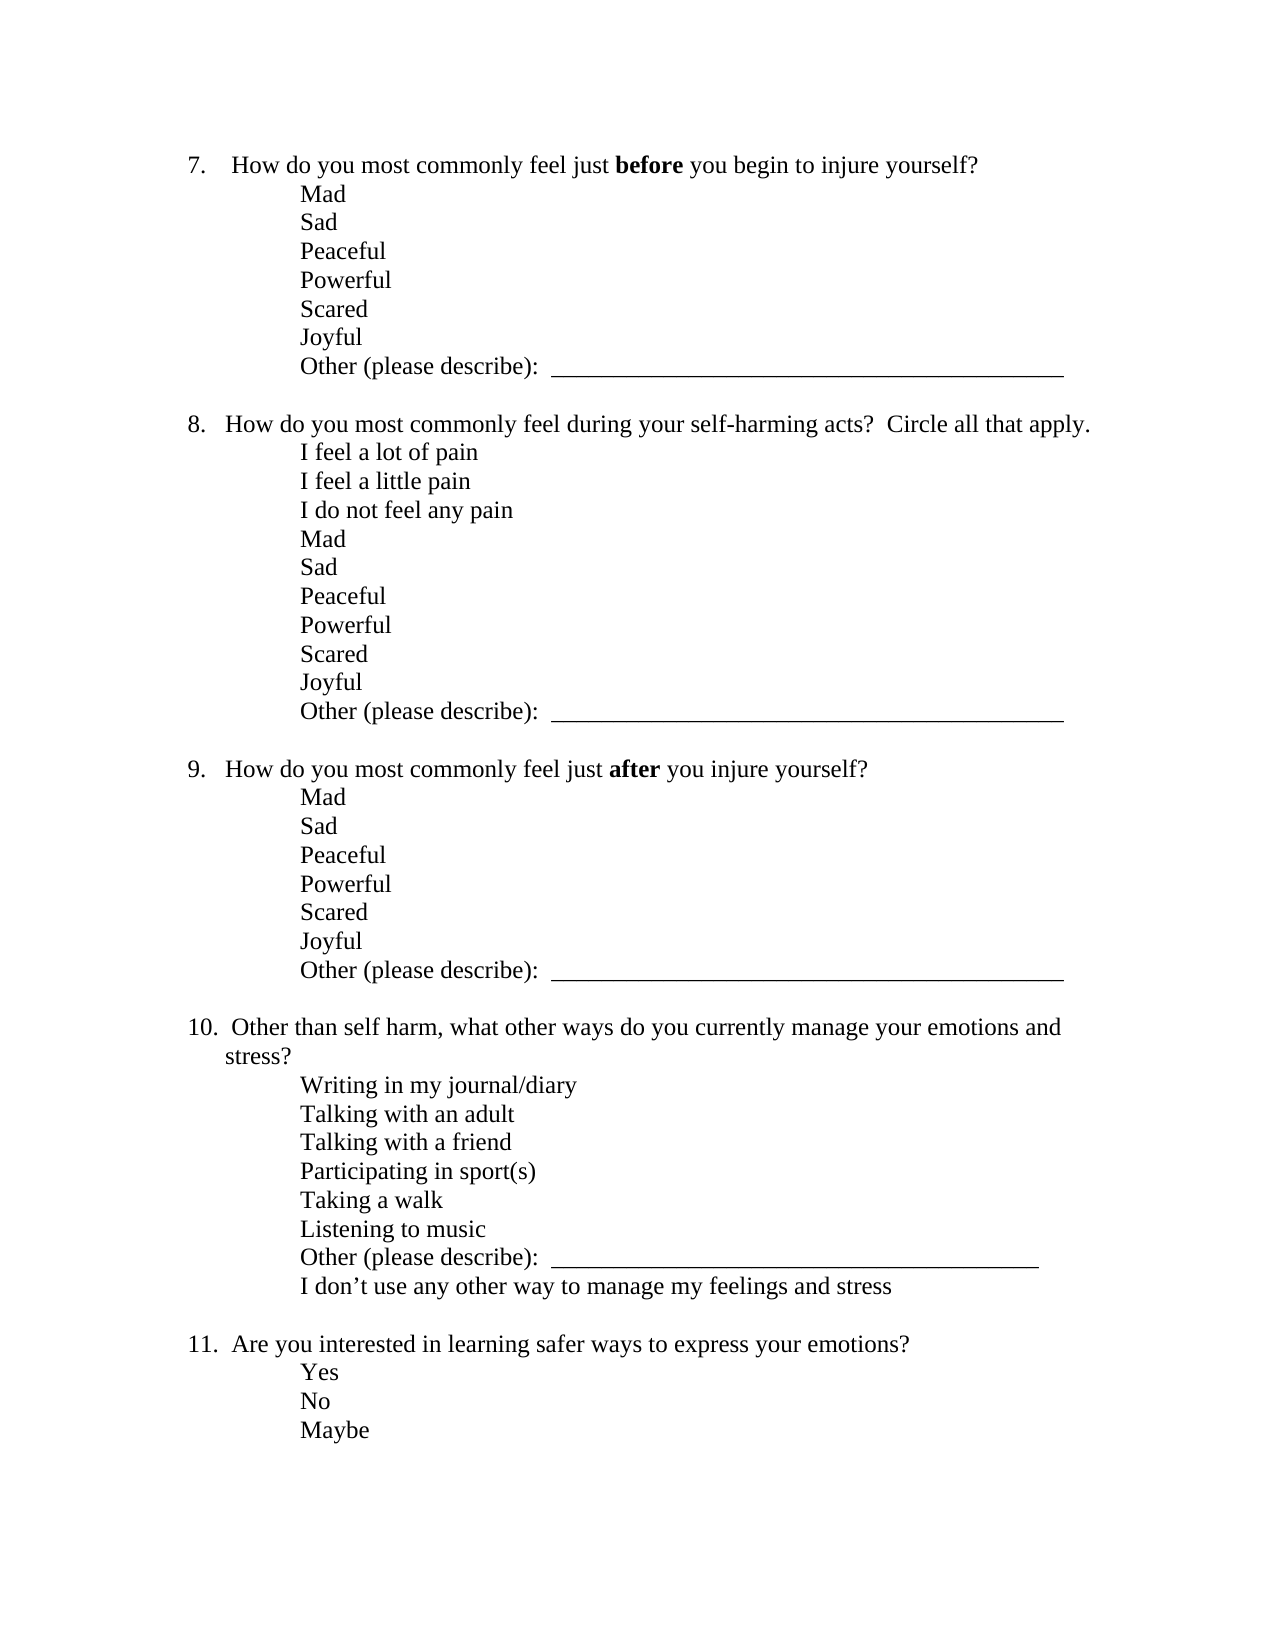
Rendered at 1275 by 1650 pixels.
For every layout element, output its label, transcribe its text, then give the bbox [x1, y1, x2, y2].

text Participating in sport(s) [300, 1156, 1125, 1185]
text I feel a lot of pain [300, 437, 1125, 466]
text Taking a walk [300, 1185, 1125, 1214]
text Powerful [300, 869, 1125, 897]
text Scared [300, 897, 1125, 926]
text Talking with a friend [300, 1127, 1125, 1156]
text Sad [300, 207, 1125, 236]
list Other than self harm, what other ways do you currently manage your emotions and stress? [187, 1012, 1125, 1070]
text Scared [300, 294, 1125, 322]
text Maybe [300, 1415, 1125, 1444]
text Sad [300, 552, 1125, 581]
text Powerful [300, 610, 1125, 639]
list Are you interested in learning safer ways to express your emotions? [187, 1329, 1125, 1357]
text No [300, 1386, 1125, 1415]
text Peaceful [300, 840, 1125, 869]
text I do not feel any pain [300, 495, 1125, 524]
text I feel a little pain [300, 466, 1125, 495]
text Other (please describe): _________________________________________ [300, 696, 1125, 725]
text Other (please describe): _________________________________________ [300, 955, 1125, 984]
text Joyful [300, 926, 1125, 955]
text Mad [300, 524, 1125, 552]
text Other (please describe): _______________________________________ [300, 1242, 1125, 1271]
text Other (please describe): _________________________________________ [300, 351, 1125, 380]
text Writing in my journal/diary [300, 1070, 1125, 1099]
text Scared [300, 639, 1125, 667]
list How do you most commonly feel during your self-harming acts? Circle all that apply. [187, 409, 1125, 437]
text I don’t use any other way to manage my feelings and stress [300, 1271, 1125, 1300]
text Peaceful [300, 581, 1125, 610]
list How do you most commonly feel just before you begin to injure yourself? [187, 150, 1125, 179]
text Listening to music [300, 1214, 1125, 1242]
text Joyful [300, 667, 1125, 696]
text Joyful [300, 322, 1125, 351]
text Powerful [300, 265, 1125, 294]
text Mad [300, 782, 1125, 811]
text Sad [300, 811, 1125, 840]
text Yes [300, 1357, 1125, 1386]
text Peaceful [300, 236, 1125, 265]
text Mad [300, 179, 1125, 207]
list How do you most commonly feel just after you injure yourself? [187, 754, 1125, 782]
text Talking with an adult [300, 1099, 1125, 1127]
